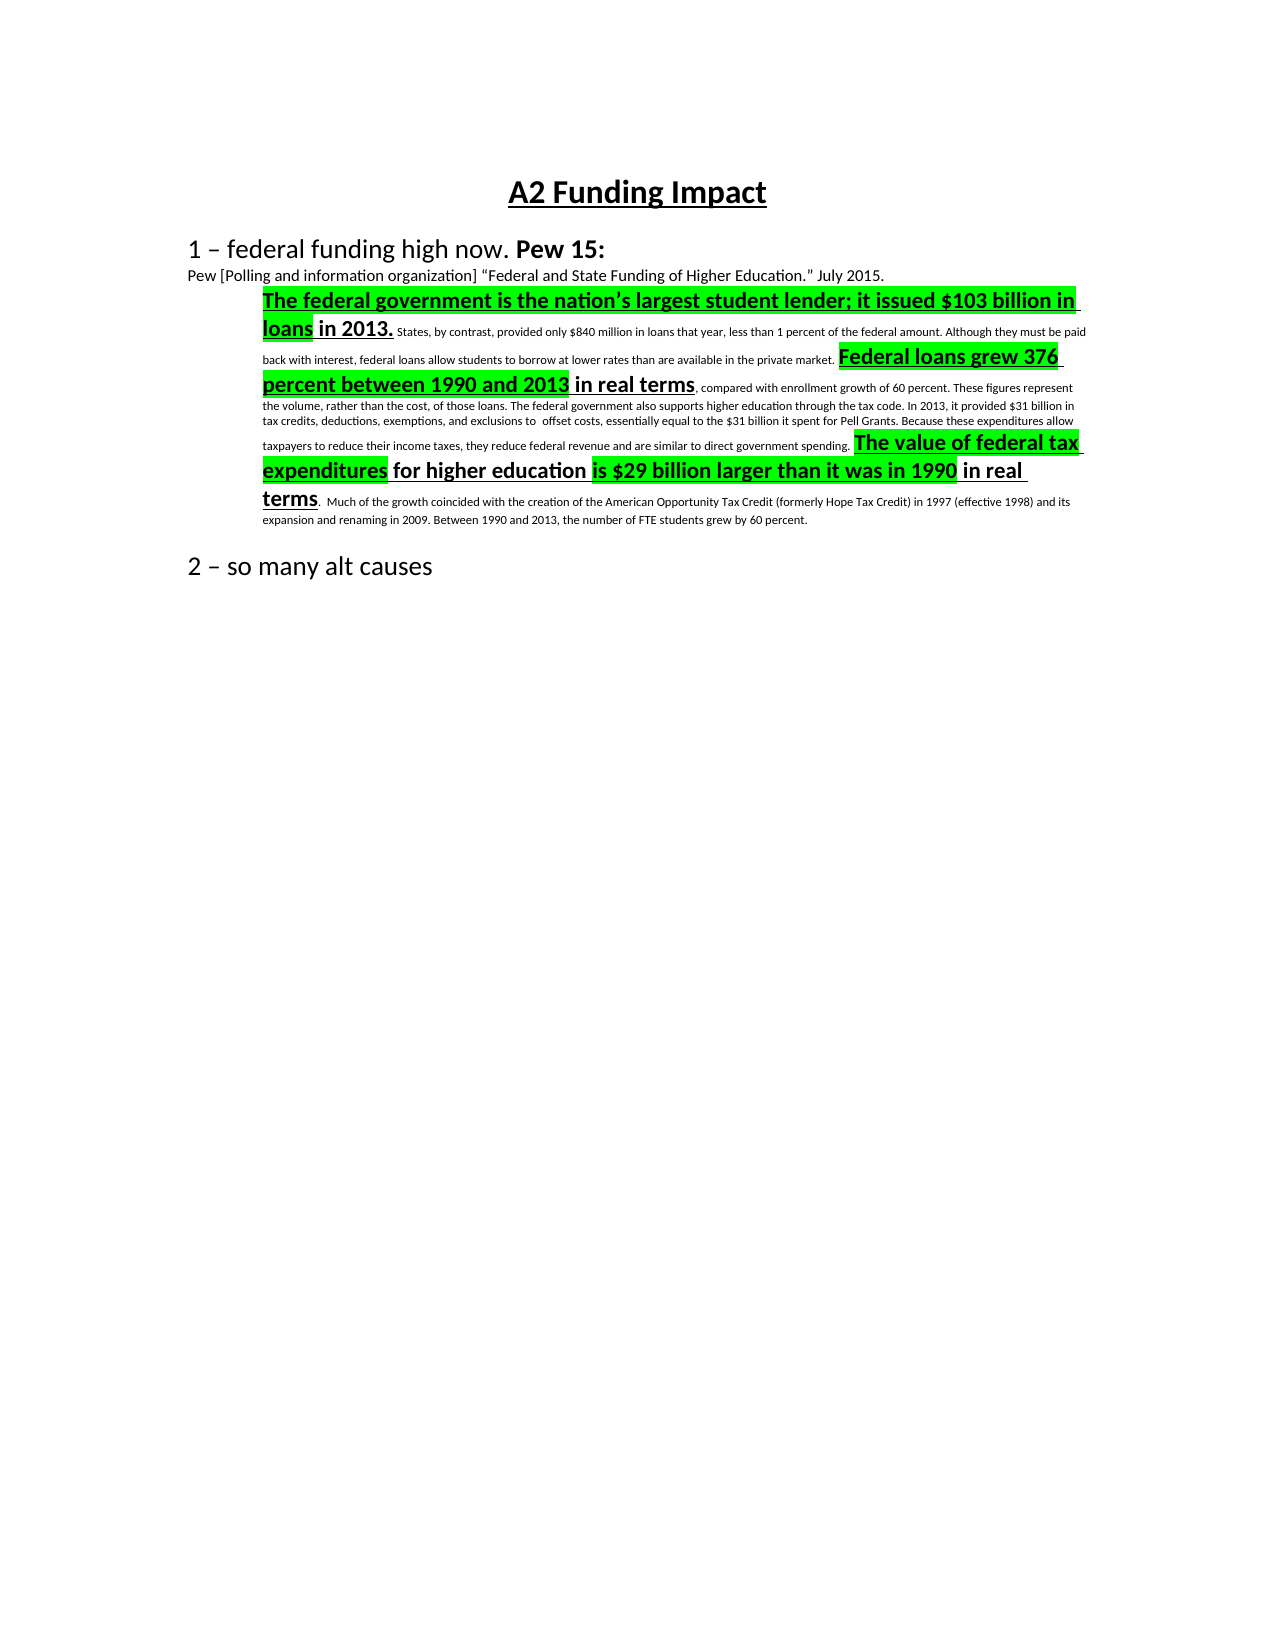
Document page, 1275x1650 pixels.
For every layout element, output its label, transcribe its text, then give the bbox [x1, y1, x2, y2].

subtitle 1 – federal funding high now. Pew 15: [187, 232, 1087, 265]
text Pew [Polling and information organization] “Federal and State Funding of Higher Education.” July 2015. [187, 265, 1087, 286]
subtitle 2 – so many alt causes [187, 549, 1087, 582]
list The federal government is the nation’s largest student lender; it issued $103 billion in loans in 2013. States, by contrast, provided only $840 million in loans that year, less than 1 percent of the federal amount. Although they must be paid back with interest, federal loans allow students to borrow at lower rates than are available in the private market. Federal loans grew 376 percent between 1990 and 2013 in real terms, compared with enrollment growth of 60 percent. These figures represent the volume, rather than the cost, of those loans. The federal government also supports higher education through the tax code. In 2013, it provided $31 billion in tax credits, deductions, exemptions, and exclusions to offset costs, essentially equal to the $31 billion it spent for Pell Grants. Because these expenditures allow taxpayers to reduce their income taxes, they reduce federal revenue and are similar to direct government spending. The value of federal tax expenditures for higher education is $29 billion larger than it was in 1990 in real terms. Much of the growth coincided with the creation of the American Opportunity Tax Credit (formerly Hope Tax Credit) in 1997 (effective 1998) and its expansion and renaming in 2009. Between 1990 and 2013, the number of FTE students grew by 60 percent. [262, 286, 1087, 528]
subtitle A2 Funding Impact [187, 171, 1087, 212]
